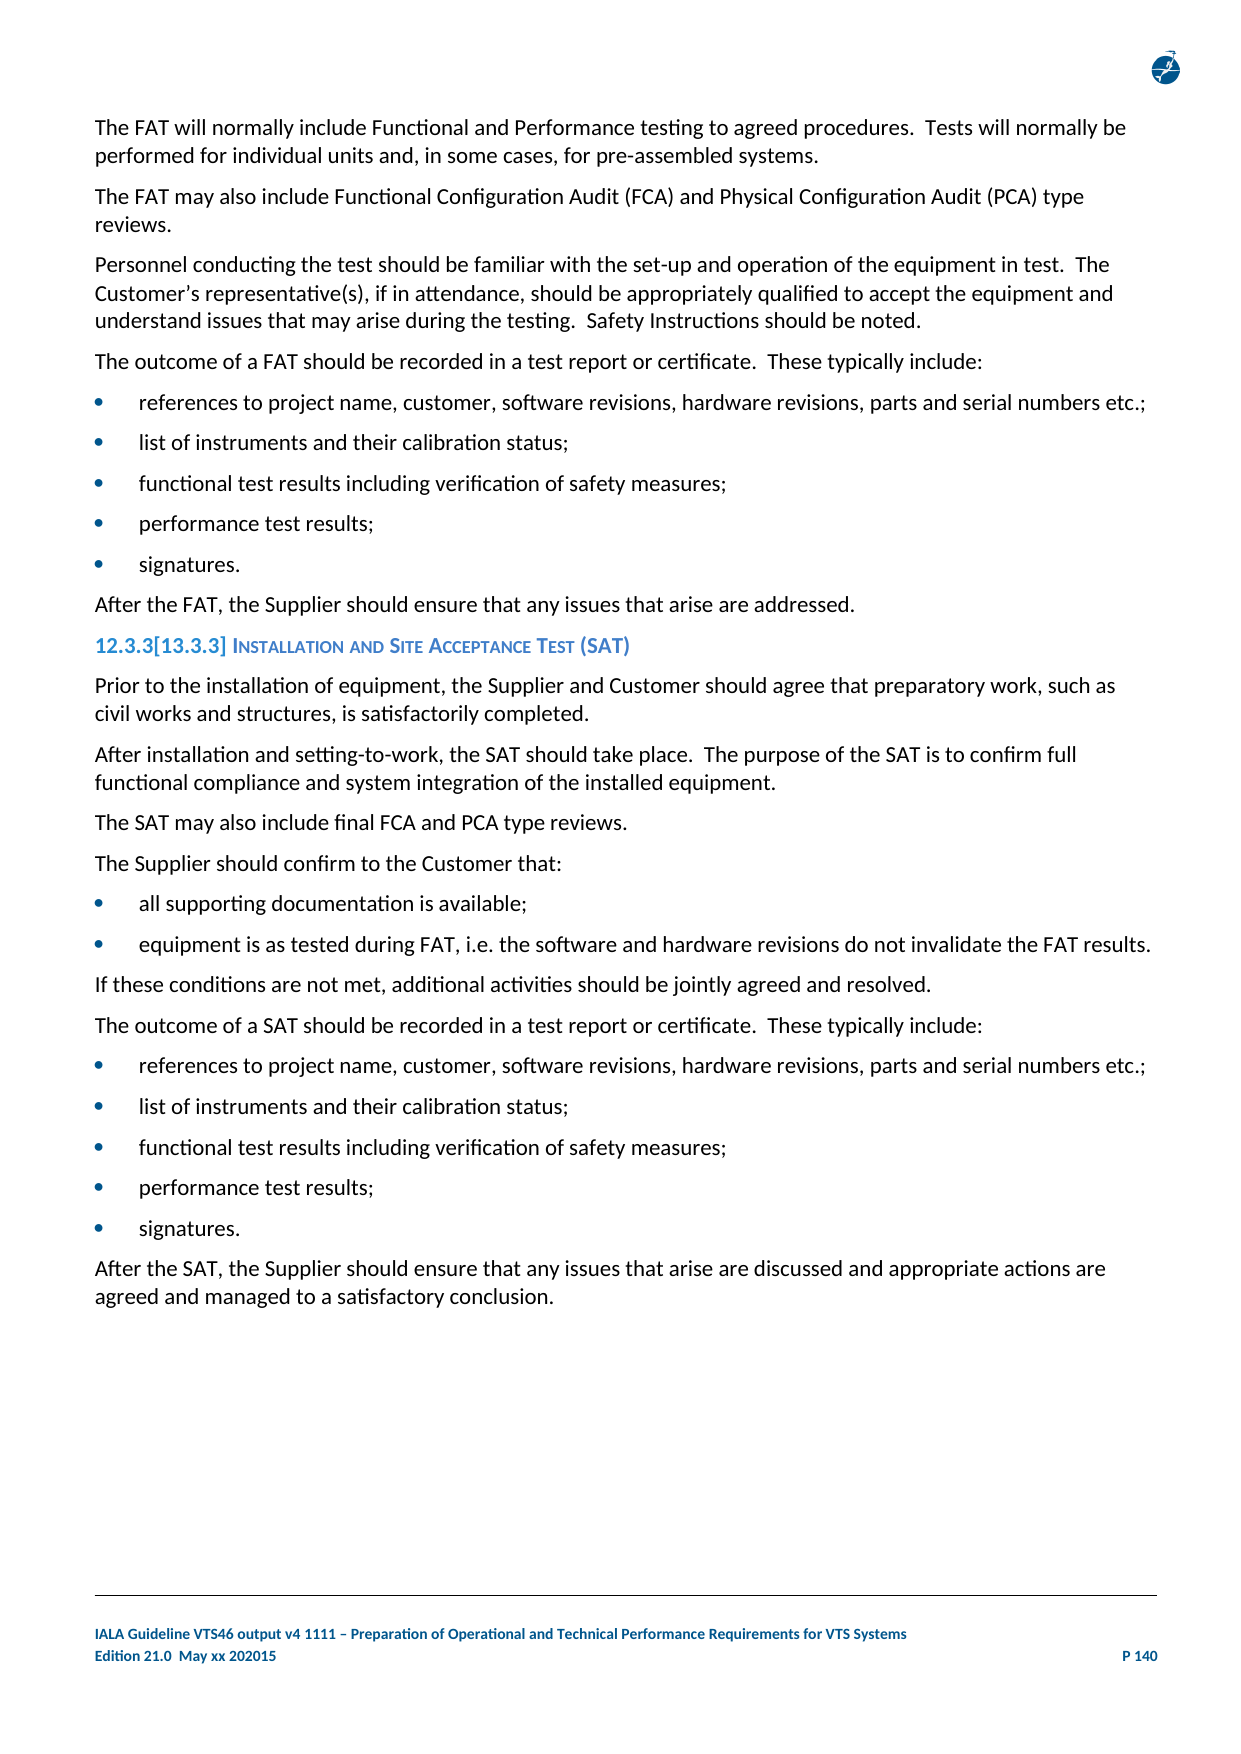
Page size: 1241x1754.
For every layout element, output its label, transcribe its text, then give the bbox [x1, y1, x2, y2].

text functional test results including verification of safety measures; [94, 469, 1157, 497]
text After the SAT, the Supplier should ensure that any issues that arise are discussed and appropriate actions are agreed and managed to a satisfactory conclusion. [94, 1254, 1157, 1310]
text If these conditions are not met, additional activities should be jointly agreed and resolved. [94, 971, 1157, 998]
text The SAT may also include final FCA and PCA type reviews. [94, 808, 1157, 836]
text references to project name, customer, software revisions, hardware revisions, parts and serial numbers etc.; [94, 1052, 1157, 1079]
text Prior to the installation of equipment, the Supplier and Customer should agree that preparatory work, such as civil works and structures, is satisfactorily completed. [94, 671, 1157, 727]
text After the FAT, the Supplier should ensure that any issues that arise are addressed. [94, 590, 1157, 618]
text signatures. [94, 1214, 1157, 1242]
text all supporting documentation is available; [94, 889, 1157, 917]
text performance test results; [94, 1173, 1157, 1201]
text equipment is as tested during FAT, i.e. the software and hardware revisions do not invalidate the FAT results. [94, 930, 1157, 958]
text The outcome of a SAT should be recorded in a test report or certificate. These typically include: [94, 1011, 1157, 1039]
text After installation and setting-to-work, the SAT should take place. The purpose of the SAT is to confirm full functional compliance and system integration of the installed equipment. [94, 740, 1157, 796]
text signatures. [94, 550, 1157, 578]
text The outcome of a FAT should be recorded in a test report or certificate. These typically include: [94, 347, 1157, 375]
text The Supplier should confirm to the Customer that: [94, 849, 1157, 877]
text The FAT may also include Functional Configuration Audit (FCA) and Physical Configuration Audit (PCA) type reviews. [94, 182, 1157, 238]
text functional test results including verification of safety measures; [94, 1133, 1157, 1161]
text The FAT will normally include Functional and Performance testing to agreed procedures. Tests will normally be performed for individual units and, in some cases, for pre-assembled systems. [94, 113, 1157, 169]
text list of instruments and their calibration status; [94, 1092, 1157, 1120]
text Personnel conducting the test should be familiar with the set-up and operation of the equipment in test. The Customer’s representative(s), if in attendance, should be appropriately qualified to accept the equipment and understand issues that may arise during the testing. Safety Instructions should be noted. [94, 251, 1157, 335]
text performance test results; [94, 509, 1157, 537]
picture [1120, 0, 1239, 119]
text list of instruments and their calibration status; [94, 428, 1157, 456]
subtitle Installation and Site Acceptance Test (SAT) [94, 631, 1157, 659]
text references to project name, customer, software revisions, hardware revisions, parts and serial numbers etc.; [94, 388, 1157, 416]
